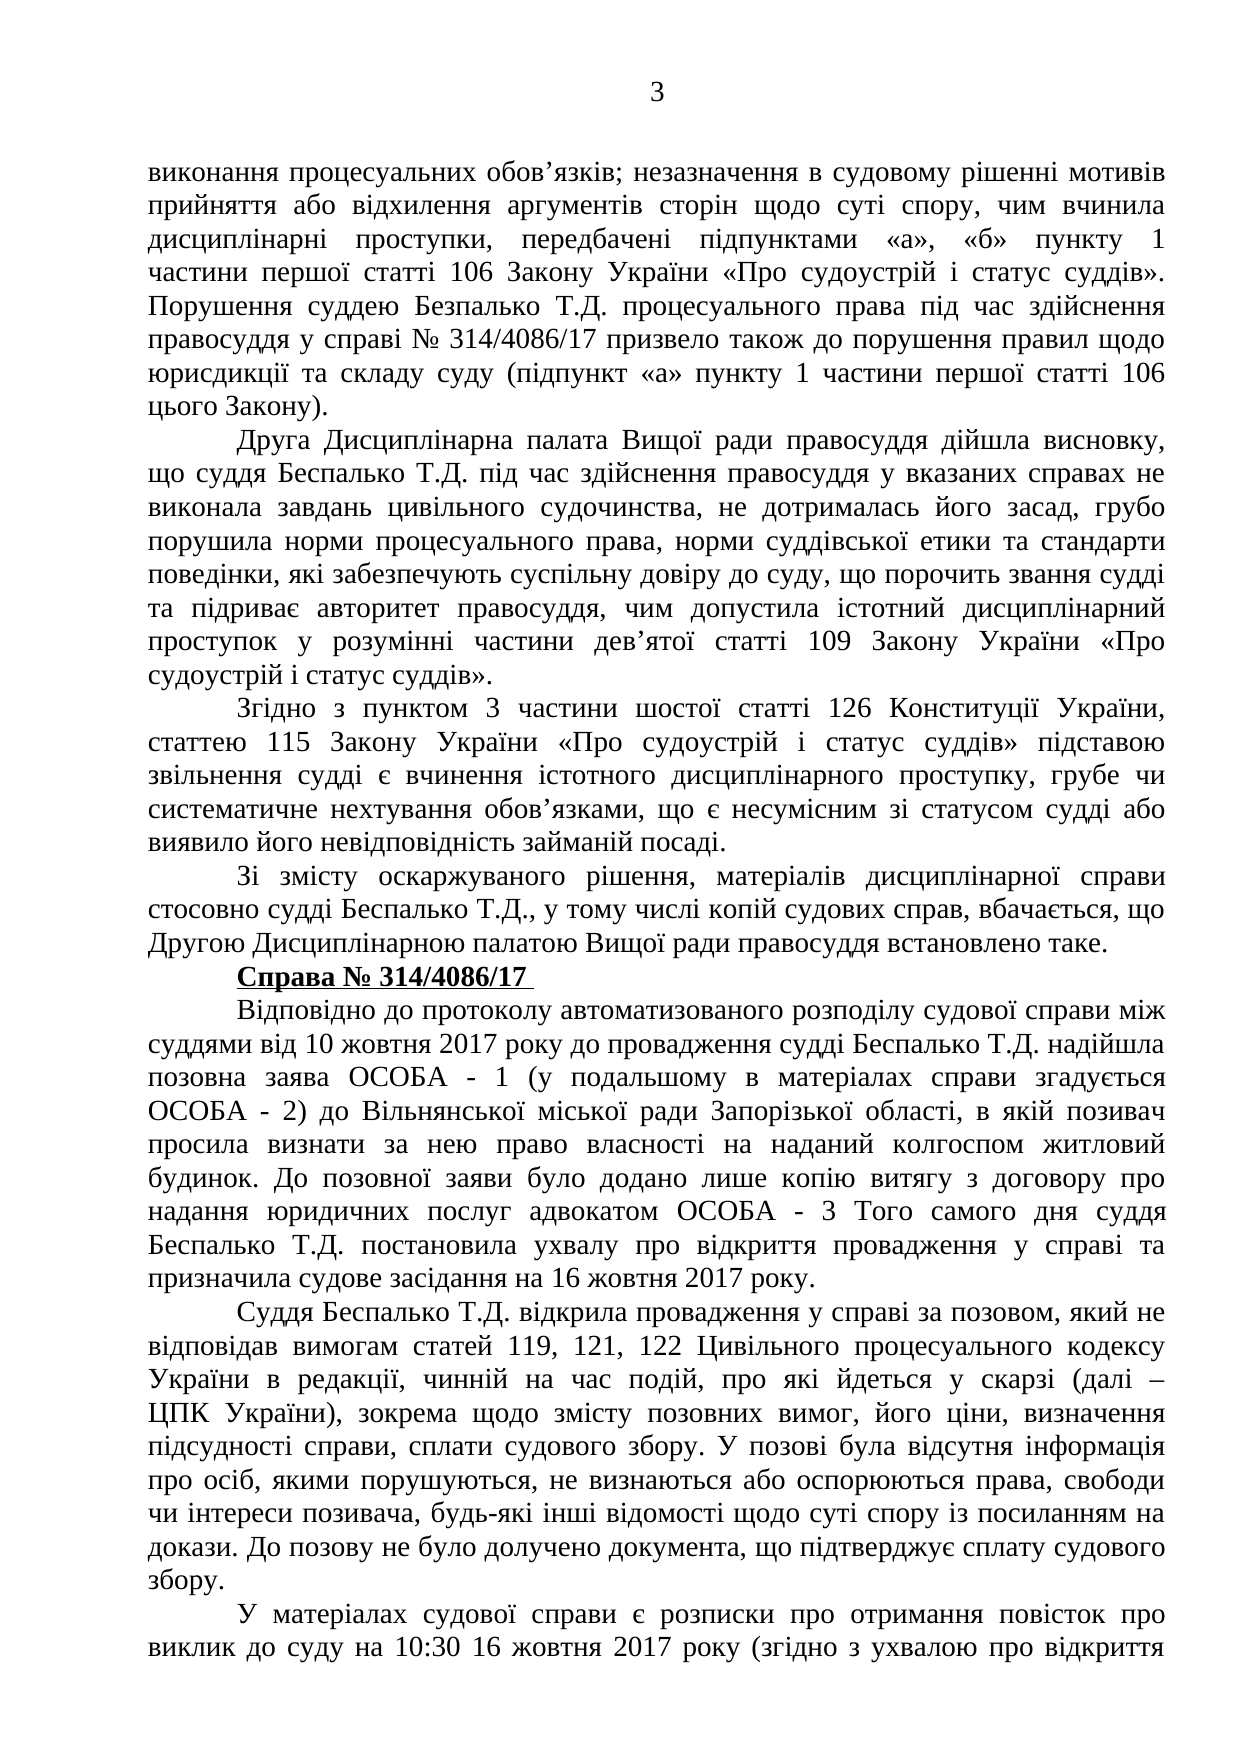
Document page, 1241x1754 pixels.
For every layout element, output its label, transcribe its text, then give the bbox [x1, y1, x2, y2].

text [148, 154, 1167, 422]
text Друга Дисциплінарна палата Вищої ради правосуддя дійшла висновку, що суддя Беспалько Т.Д. під час здійснення правосуддя у вказаних справах не виконала завдань цивільного судочинства, не дотрималась його засад, грубо порушила норми процесуального права, норми суддівської етики та стандарти поведінки, які забезпечують суспільну довіру до суду, що порочить звання судді та підриває авторитет правосуддя, чим допустила істотний дисциплінарний проступок у розумінні частини дев’ятої статті 109 Закону України «Про судоустрій і статус суддів». [148, 422, 1167, 690]
text Суддя Беспалько Т.Д. відкрила провадження у справі за позовом, який не відповідав вимогам статей 119, 121, 122 Цивільного процесуального кодексу України в редакції, чинній на час подій, про які йдеться у скарзі (далі – ЦПК України), зокрема щодо змісту позовних вимог, його ціни, визначення підсудності справи, сплати судового збору. У позові була відсутня інформація про осіб, якими порушуються, не визнаються або оспорюються права, свободи чи інтереси позивача, будь-які інші відомості щодо суті спору із посиланням на докази. До позову не було долучено документа, що підтверджує сплату судового збору. [148, 1294, 1167, 1596]
text Зі змісту оскаржуваного рішення, матеріалів дисциплінарної справи стосовно судді Беспалько Т.Д., у тому числі копій судових справ, вбачається, що Другою Дисциплінарною палатою Вищої ради правосуддя встановлено таке. [148, 858, 1167, 959]
text Відповідно до протоколу автоматизованого розподілу судової справи між суддями від 10 жовтня 2017 року до провадження судді Беспалько Т.Д. надійшла позовна заява ОСОБА - 1 (у подальшому в матеріалах справи згадується ОСОБА - 2) до Вільнянської міської ради Запорізької області, в якій позивач просила визнати за нею право власності на наданий колгоспом житловий будинок. До позовної заяви було додано лише копію витягу з договору про надання юридичних послуг адвокатом ОСОБА - 3 Того самого дня суддя Беспалько Т.Д. постановила ухвалу про відкриття провадження у справі та призначила судове засідання на 16 жовтня 2017 року. [148, 992, 1167, 1294]
text Згідно з пунктом 3 частини шостої статті 126 Конституції України, статтею 115 Закону України «Про судоустрій і статус суддів» підставою звільнення судді є вчинення істотного дисциплінарного проступку, грубе чи систематичне нехтування обов’язками, що є несумісним зі статусом судді або виявило його невідповідність займаній посаді. [148, 690, 1167, 858]
text Справа № 314/4086/17 [148, 959, 1167, 992]
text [148, 1596, 1167, 1663]
